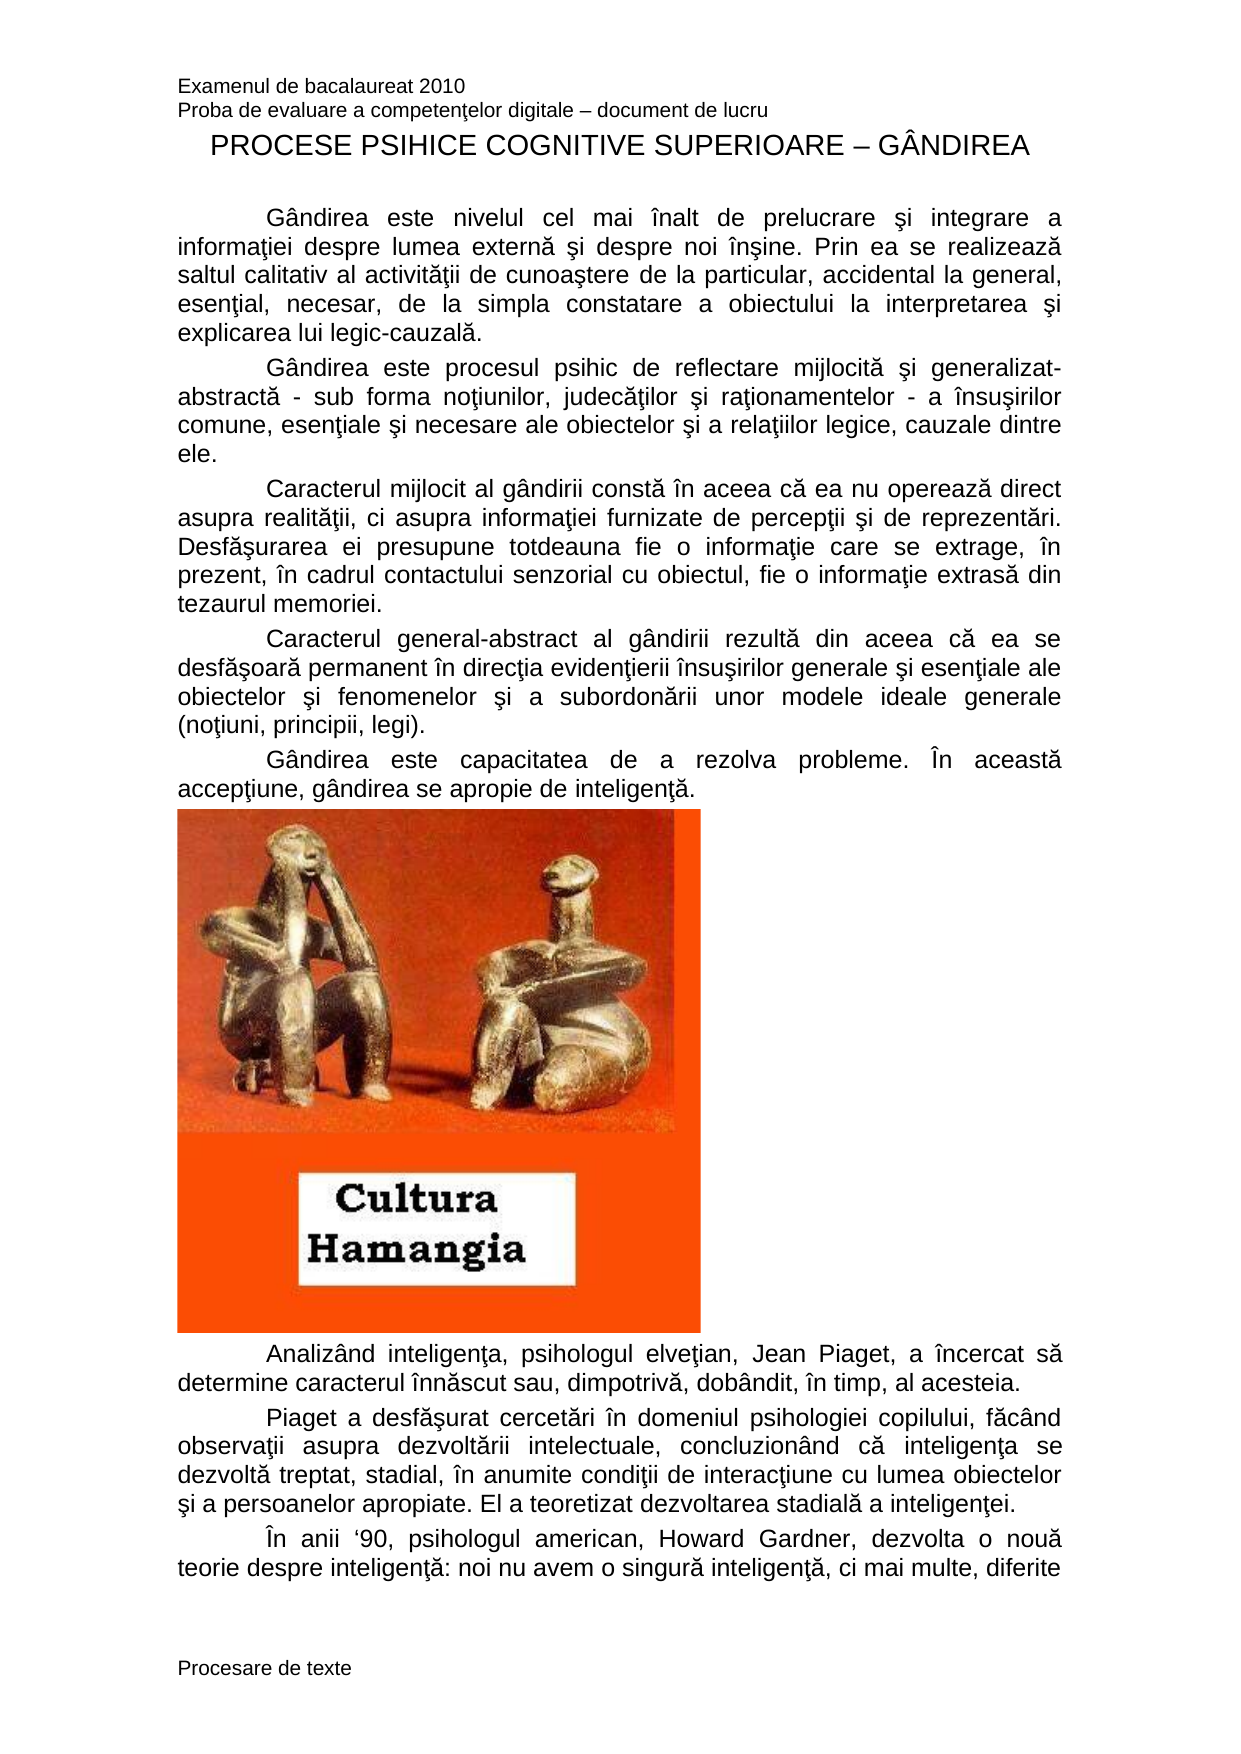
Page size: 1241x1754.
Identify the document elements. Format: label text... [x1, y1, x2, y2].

text Piaget a desfăşurat cercetări în domeniul psihologiei copilului, făcând observaţii asupra dezvoltării intelectuale, concluzionând că inteligenţa se dezvoltă treptat, stadial, în anumite condiţii de interacţiune cu lumea obiectelor şi a persoanelor apropiate. El a teoretizat dezvoltarea stadială a inteligenţei. [177, 1402, 1063, 1517]
text Analizând inteligenţa, psihologul elveţian, Jean Piaget, a încercat să determine caracterul înnăscut sau, dimpotrivă, dobândit, în timp, al acesteia. [177, 1339, 1063, 1396]
text Gândirea este nivelul cel mai înalt de prelucrare şi integrare a informaţiei despre lumea externă şi despre noi înşine. Prin ea se realizează saltul calitativ al activităţii de cunoaştere de la particular, accidental la general, esenţial, necesar, de la simpla constatare a obiectului la interpretarea şi explicarea lui legic-cauzală. [177, 203, 1063, 347]
picture [177, 809, 701, 1333]
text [177, 1524, 1063, 1581]
text Caracterul mijlocit al gândirii constă în aceea că ea nu operează direct asupra realităţii, ci asupra informaţiei furnizate de percepţii şi de reprezentări. Desfăşurarea ei presupune totdeauna fie o informaţie care se extrage, în prezent, în cadrul contactului senzorial cu obiectul, fie o informaţie extrasă din tezaurul memoriei. [177, 474, 1063, 618]
text Caracterul general-abstract al gândirii rezultă din aceea că ea se desfăşoară permanent în direcţia evidenţierii însuşirilor generale şi esenţiale ale obiectelor şi fenomenelor şi a subordonării unor modele ideale generale (noţiuni, principii, legi). [177, 624, 1063, 739]
text Gândirea este capacitatea de a rezolva probleme. În această accepţiune, gândirea se apropie de inteligenţă. [177, 745, 1063, 803]
text PROCESE PSIHICE COGNITIVE SUPERIOARE – GÂNDIREA [177, 128, 1063, 162]
text Gândirea este procesul psihic de reflectare mijlocită şi generalizat-abstractă - sub forma noţiunilor, judecăţilor şi raţionamentelor - a însuşirilor comune, esenţiale şi necesare ale obiectelor şi a relaţiilor legice, cauzale dintre ele. [177, 353, 1063, 468]
